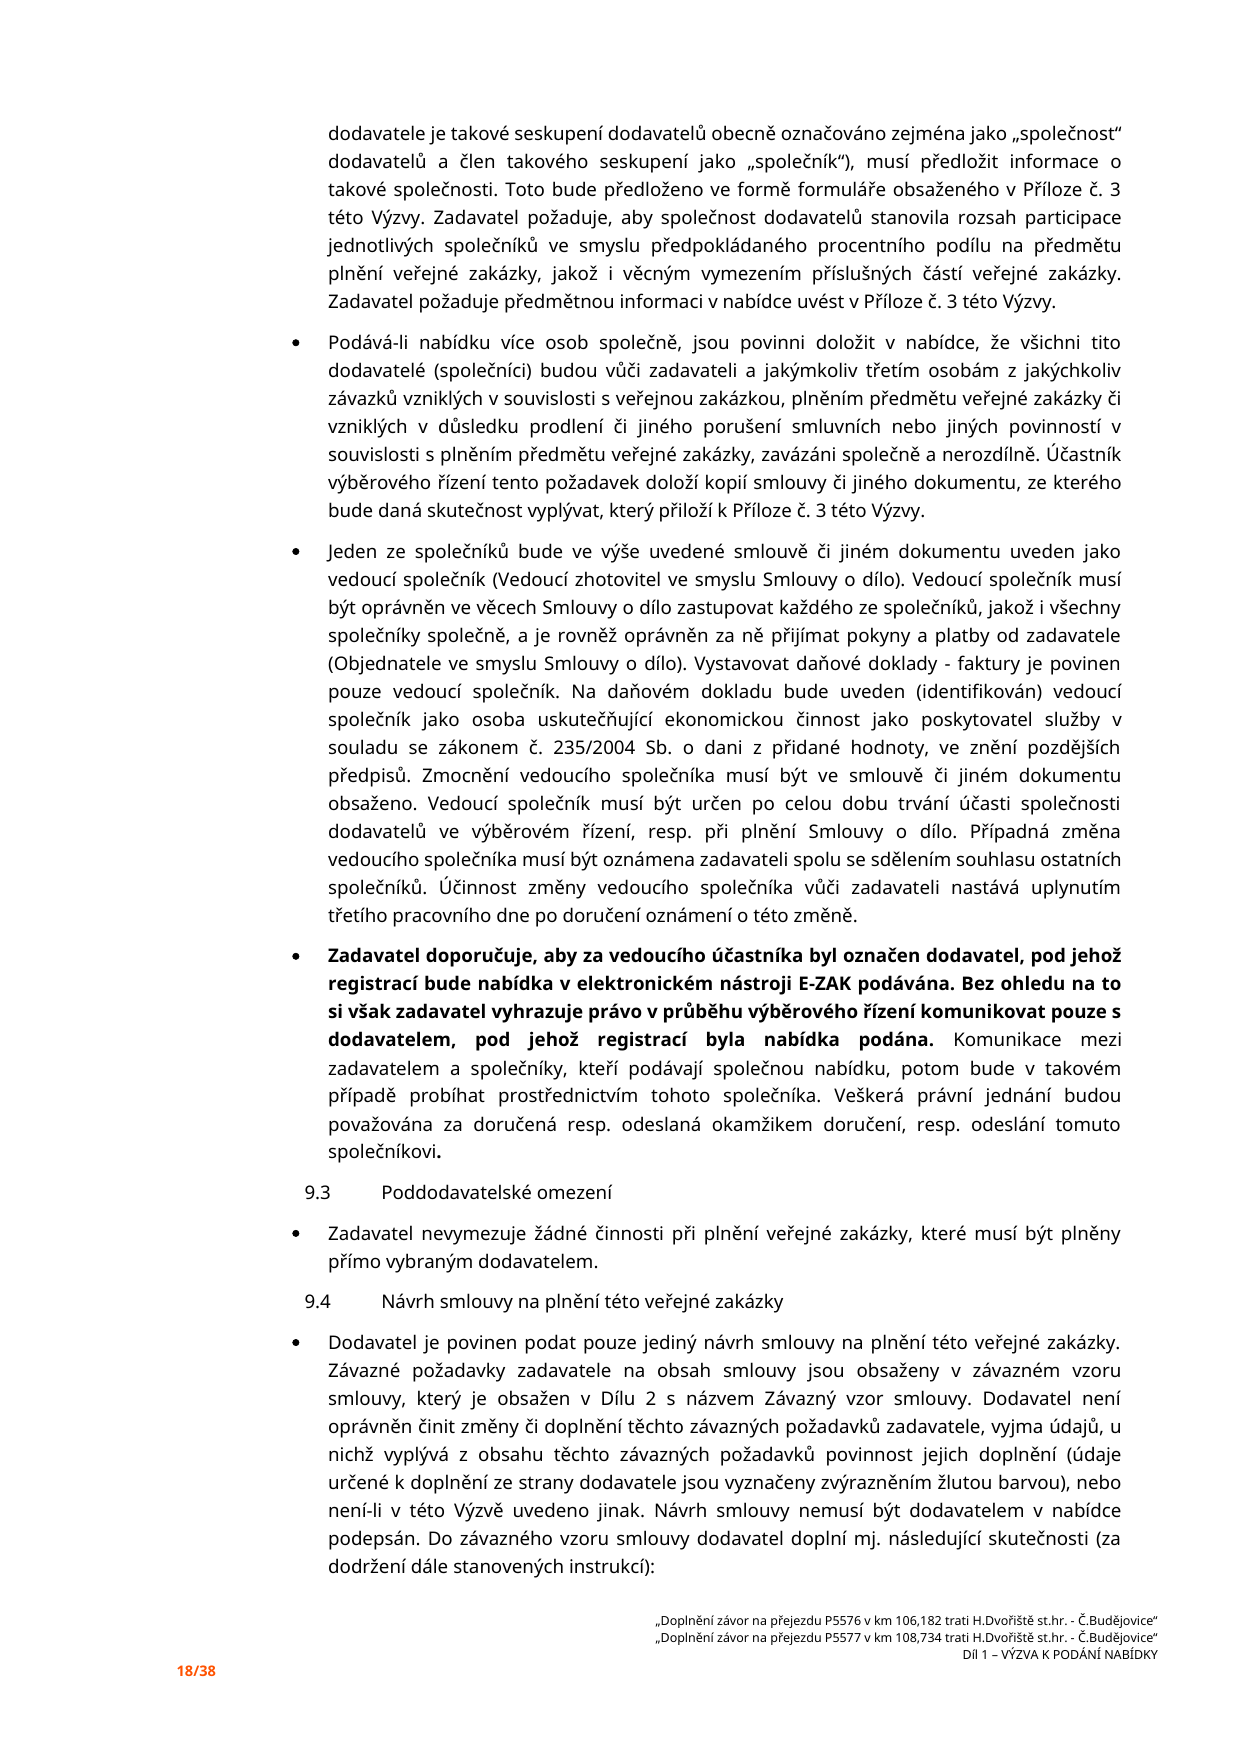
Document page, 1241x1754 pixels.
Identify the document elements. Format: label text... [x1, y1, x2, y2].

text Poddodavatelské omezení [304, 1179, 1122, 1205]
text Zadavatel doporučuje, aby za vedoucího účastníka byl označen dodavatel, pod jehož registrací bude nabídka v elektronickém nástroji E-ZAK podávána. Bez ohledu na to si však zadavatel vyhrazuje právo v průběhu výběrového řízení komunikovat pouze s dodavatelem, pod jehož registrací byla nabídka podána. Komunikace mezi zadavatelem a společníky, kteří podávají společnou nabídku, potom bude v takovém případě probíhat prostřednictvím tohoto společníka. Veškerá právní jednání budou považována za doručená resp. odeslaná okamžikem doručení, resp. odeslání tomuto společníkovi. [292, 943, 1122, 1164]
text Zadavatel nevymezuje žádné činnosti při plnění veřejné zakázky, které musí být plněny přímo vybraným dodavatelem. [292, 1220, 1122, 1273]
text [292, 121, 1122, 314]
text Jeden ze společníků bude ve výše uvedené smlouvě či jiném dokumentu uveden jako vedoucí společník (Vedoucí zhotovitel ve smyslu Smlouvy o dílo). Vedoucí společník musí být oprávněn ve věcech Smlouvy o dílo zastupovat každého ze společníků, jakož i všechny společníky společně, a je rovněž oprávněn za ně přijímat pokyny a platby od zadavatele (Objednatele ve smyslu Smlouvy o dílo). Vystavovat daňové doklady - faktury je povinen pouze vedoucí společník. Na daňovém dokladu bude uveden (identifikován) vedoucí společník jako osoba uskutečňující ekonomickou činnost jako poskytovatel služby v souladu se zákonem č. 235/2004 Sb. o dani z přidané hodnoty, ve znění pozdějších předpisů. Zmocnění vedoucího společníka musí být ve smlouvě či jiném dokumentu obsaženo. Vedoucí společník musí být určen po celou dobu trvání účasti společnosti dodavatelů ve výběrovém řízení, resp. při plnění Smlouvy o dílo. Případná změna vedoucího společníka musí být oznámena zadavateli spolu se sdělením souhlasu ostatních společníků. Účinnost změny vedoucího společníka vůči zadavateli nastává uplynutím třetího pracovního dne po doručení oznámení o této změně. [292, 538, 1122, 928]
text Dodavatel je povinen podat pouze jediný návrh smlouvy na plnění této veřejné zakázky. Závazné požadavky zadavatele na obsah smlouvy jsou obsaženy v závazném vzoru smlouvy, který je obsažen v Dílu 2 s názvem Závazný vzor smlouvy. Dodavatel není oprávněn činit změny či doplnění těchto závazných požadavků zadavatele, vyjma údajů, u nichž vyplývá z obsahu těchto závazných požadavků povinnost jejich doplnění (údaje určené k doplnění ze strany dodavatele jsou vyznačeny zvýrazněním žlutou barvou), nebo není-li v této Výzvě uvedeno jinak. Návrh smlouvy nemusí být dodavatelem v nabídce podepsán. Do závazného vzoru smlouvy dodavatel doplní mj. následující skutečnosti (za dodržení dále stanovených instrukcí): [292, 1329, 1122, 1579]
text Návrh smlouvy na plnění této veřejné zakázky [304, 1288, 1122, 1314]
text Podává-li nabídku více osob společně, jsou povinni doložit v nabídce, že všichni tito dodavatelé (společníci) budou vůči zadavateli a jakýmkoliv třetím osobám z jakýchkoliv závazků vzniklých v souvislosti s veřejnou zakázkou, plněním předmětu veřejné zakázky či vzniklých v důsledku prodlení či jiného porušení smluvních nebo jiných povinností v souvislosti s plněním předmětu veřejné zakázky, zavázáni společně a nerozdílně. Účastník výběrového řízení tento požadavek doloží kopií smlouvy či jiného dokumentu, ze kterého bude daná skutečnost vyplývat, který přiloží k Příloze č. 3 této Výzvy. [292, 329, 1122, 523]
